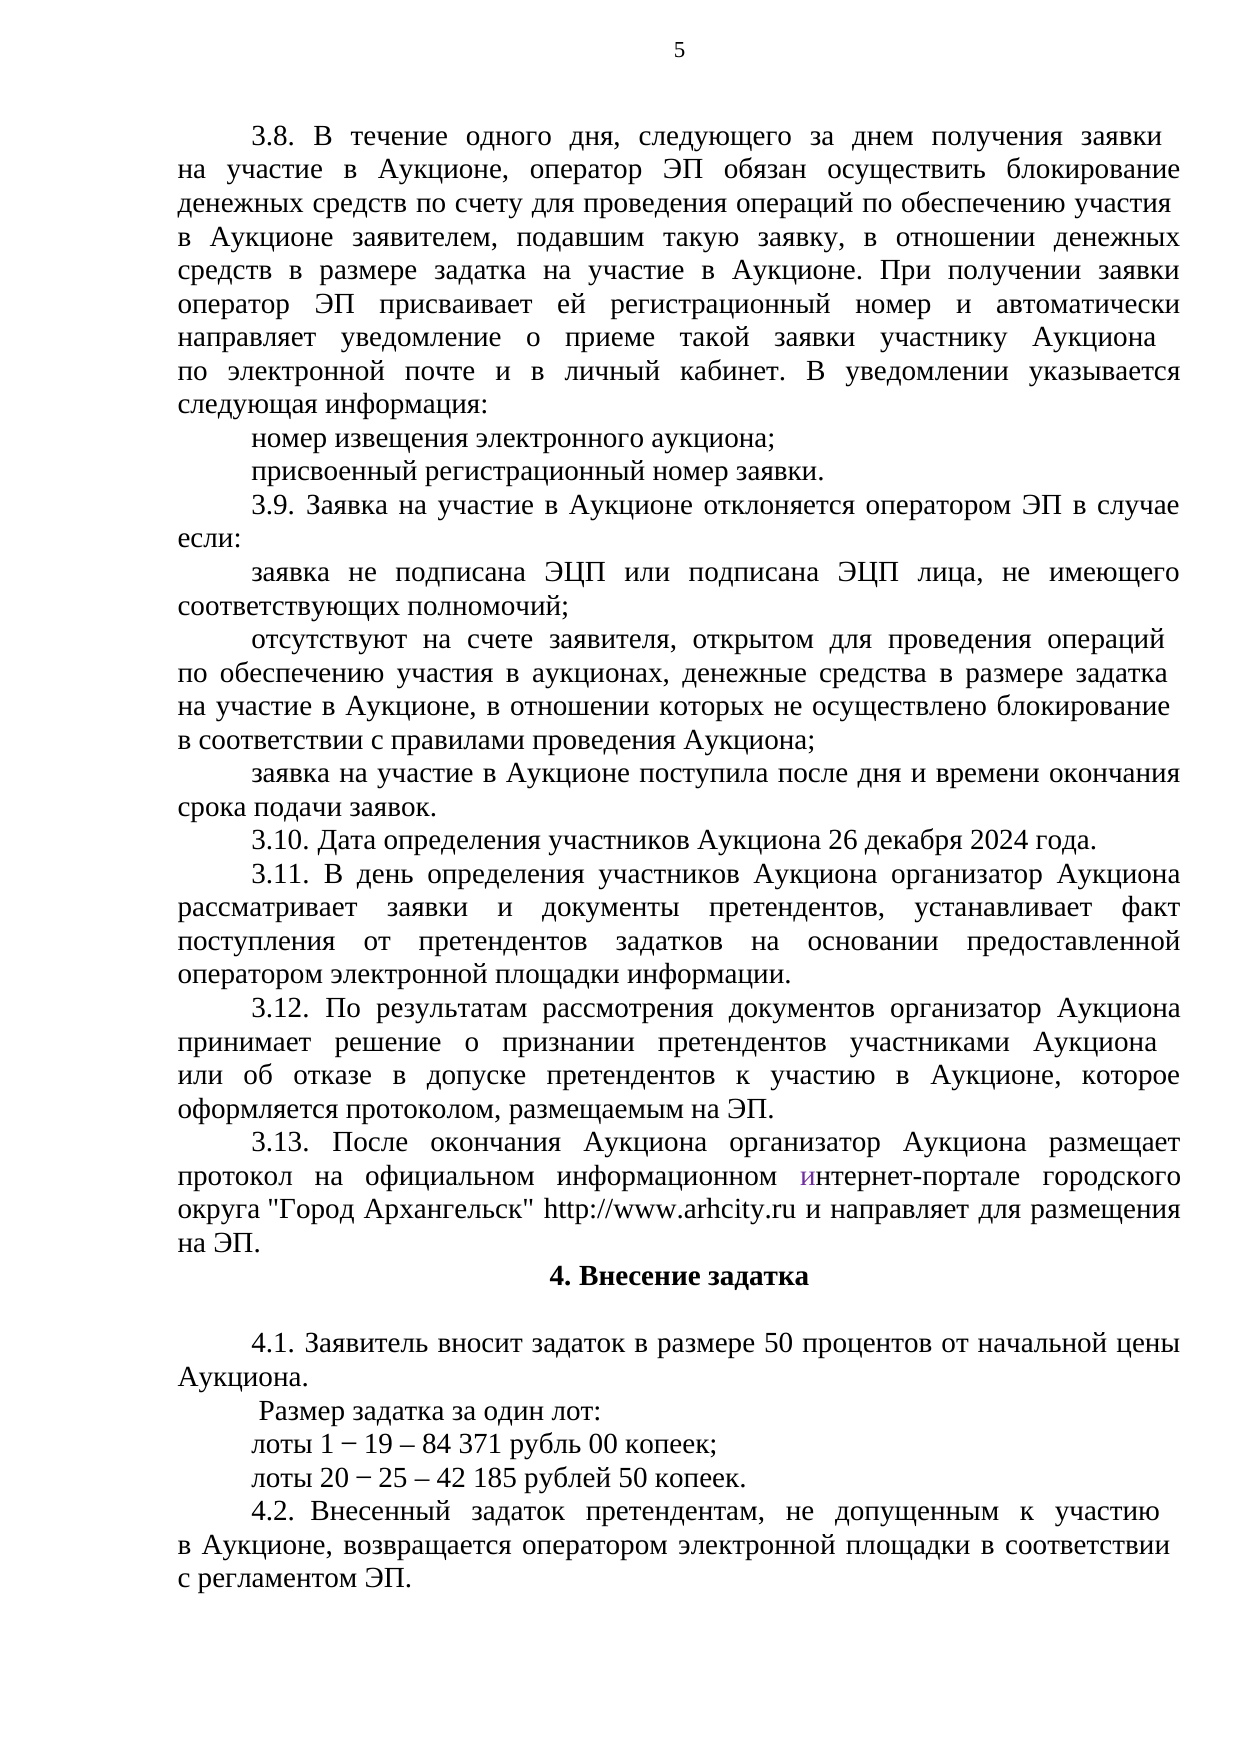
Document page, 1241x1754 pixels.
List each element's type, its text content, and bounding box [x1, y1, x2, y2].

text лоты 1 ̶ 19 – 84 371 рубль 00 копеек; [177, 1426, 1181, 1460]
list Внесение задатка [177, 1258, 1181, 1292]
text присвоенный регистрационный номер заявки. [251, 453, 1181, 487]
list По результатам рассмотрения документов организатор Аукциона принимает решение о признании претендентов участниками Аукциона или об отказе в допуске претендентов к участию в Аукционе, которое оформляется протоколом, размещаемым на ЭП. [177, 990, 1181, 1124]
list В течение одного дня, следующего за днем получения заявки на участие в Аукционе, оператор ЭП обязан осуществить блокирование денежных средств по счету для проведения операций по обеспечению участия в Аукционе заявителем, подавшим такую заявку, в отношении денежных средств в размере задатка на участие в Аукционе. При получении заявки оператор ЭП присваивает ей регистрационный номер и автоматически направляет уведомление о приеме такой заявки участнику Аукциона по электронной почте и в личный кабинет. В уведомлении указывается следующая информация: [177, 118, 1181, 420]
list Заявка на участие в Аукционе отклоняется оператором ЭП в случае если: [177, 487, 1181, 554]
list Заявитель вносит задаток в размере 50 процентов от начальной цены Аукциона. [177, 1326, 1181, 1393]
list После окончания Аукциона организатор Аукциона размещает протокол на официальном информационном интернет-портале городского округа "Город Архангельск" http://www.arhcity.ru и направляет для размещения на ЭП. [177, 1124, 1181, 1258]
list Внесенный задаток претендентам, не допущенным к участию в Аукционе, возвращается оператором электронной площадки в соответствии с регламентом ЭП. [177, 1493, 1181, 1594]
text лоты 20 ̶ 25 – 42 185 рублей 50 копеек. [177, 1460, 1181, 1493]
text отсутствуют на счете заявителя, открытом для проведения операций по обеспечению участия в аукционах, денежные средства в размере задатка на участие в Аукционе, в отношении которых не осуществлено блокирование в соответствии с правилами проведения Аукциона; [177, 621, 1181, 755]
text заявка не подписана ЭЦП или подписана ЭЦП лица, не имеющего соответствующих полномочий; [177, 554, 1181, 621]
text Размер задатка за один лот: [177, 1393, 1181, 1426]
text номер извещения электронного аукциона; [251, 420, 1181, 453]
text заявка на участие в Аукционе поступила после дня и времени окончания срока подачи заявок. [177, 755, 1181, 822]
list В день определения участников Аукциона организатор Аукциона рассматривает заявки и документы претендентов, устанавливает факт поступления от претендентов задатков на основании предоставленной оператором электронной площадки информации. [177, 856, 1181, 990]
list Дата определения участников Аукциона 26 декабря 2024 года. [177, 822, 1181, 856]
